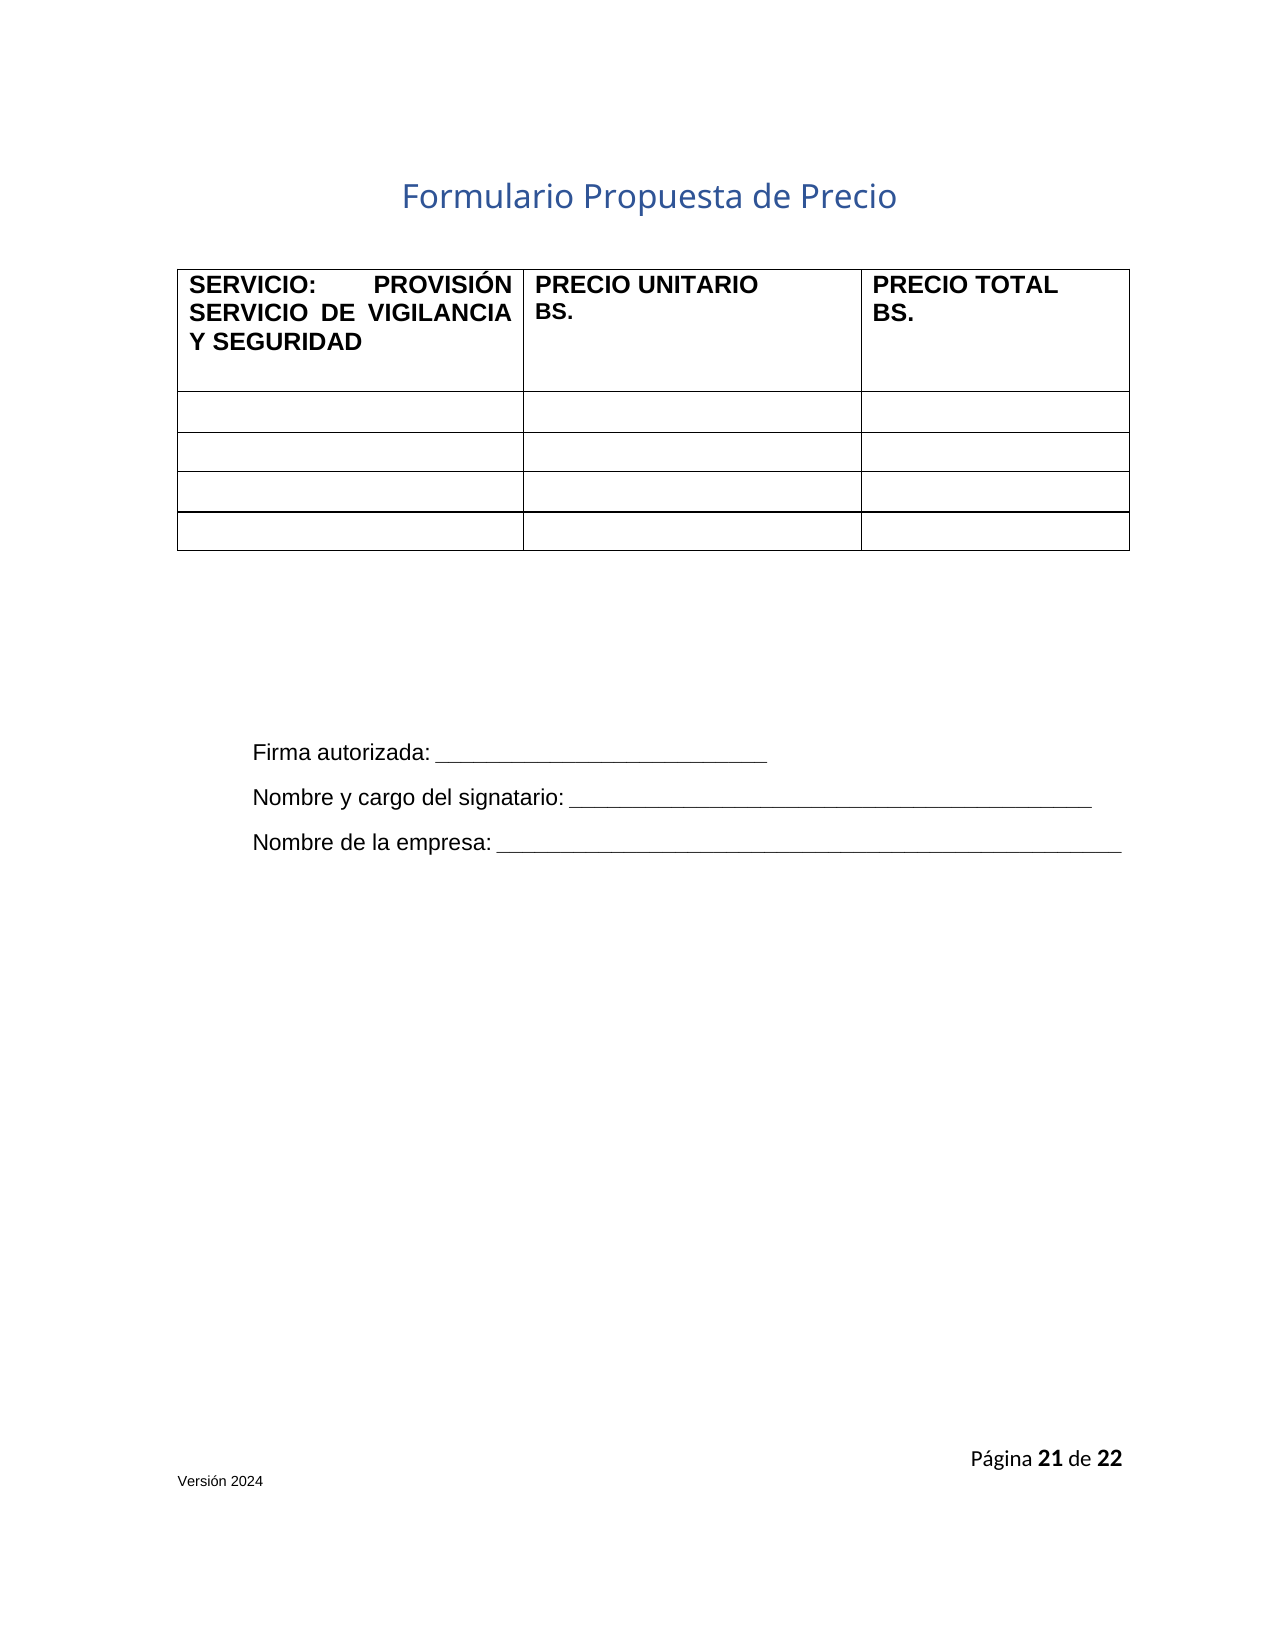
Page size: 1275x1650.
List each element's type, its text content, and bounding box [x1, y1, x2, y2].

table_cell [524, 472, 861, 511]
table_cell [862, 392, 1129, 432]
table_header PRECIO TOTAL BS. [862, 270, 1129, 391]
table_cell [862, 472, 1129, 511]
table_cell [178, 392, 523, 432]
table_cell [862, 433, 1129, 471]
table_cell [524, 433, 861, 471]
text Nombre de la empresa: _________________________________________________ [252, 829, 1197, 855]
table_header PRECIO UNITARIO BS. [524, 270, 861, 391]
table_cell [178, 472, 523, 511]
table_cell [862, 513, 1129, 550]
text Nombre y cargo del signatario: _________________________________________ [252, 784, 1197, 810]
table_cell [178, 433, 523, 471]
table_cell [524, 392, 861, 432]
subtitle Formulario Propuesta de Precio [177, 173, 1122, 218]
table_cell [524, 513, 861, 550]
table_header SERVICIO: PROVISIÓN SERVICIO DE VIGILANCIA Y SEGURIDAD [178, 270, 523, 391]
table_cell [178, 513, 523, 550]
text Firma autorizada: __________________________ [252, 739, 1197, 765]
